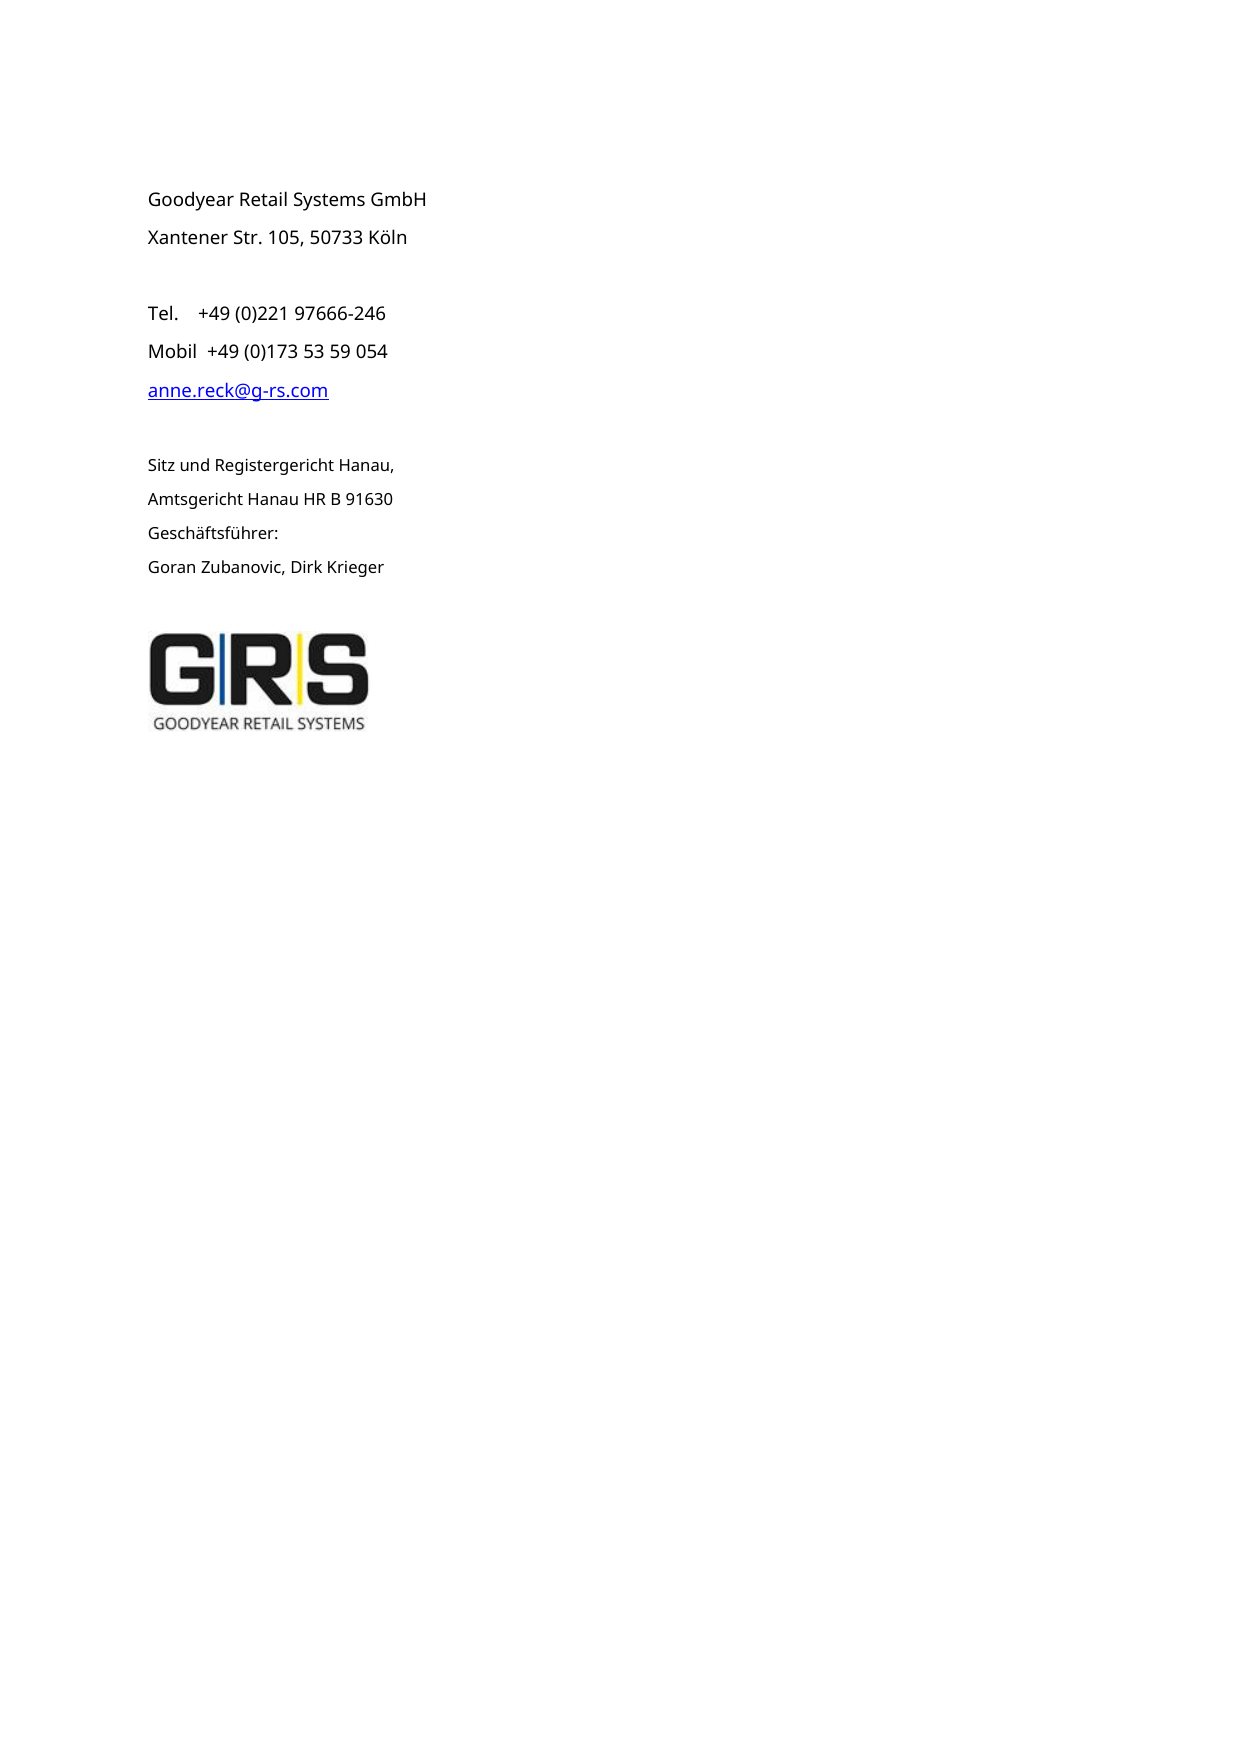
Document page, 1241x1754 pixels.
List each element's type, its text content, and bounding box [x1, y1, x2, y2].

text Mobil +49 (0)173 53 59 054 [148, 339, 1093, 364]
text anne.reck@g-rs.com [148, 377, 1093, 402]
text Sitz und Registergericht Hanau, [148, 453, 1093, 476]
text Amtsgericht Hanau HR B 91630 Geschäftsführer: [148, 487, 1093, 544]
text Goran Zubanovic, Dirk Krieger [148, 556, 1093, 578]
text Goodyear Retail Systems GmbH [148, 186, 1093, 211]
picture [147, 631, 372, 733]
text Xantener Str. 105, 50733 Köln [148, 224, 1093, 249]
text Tel. +49 (0)221 97666-246 [148, 301, 1093, 326]
